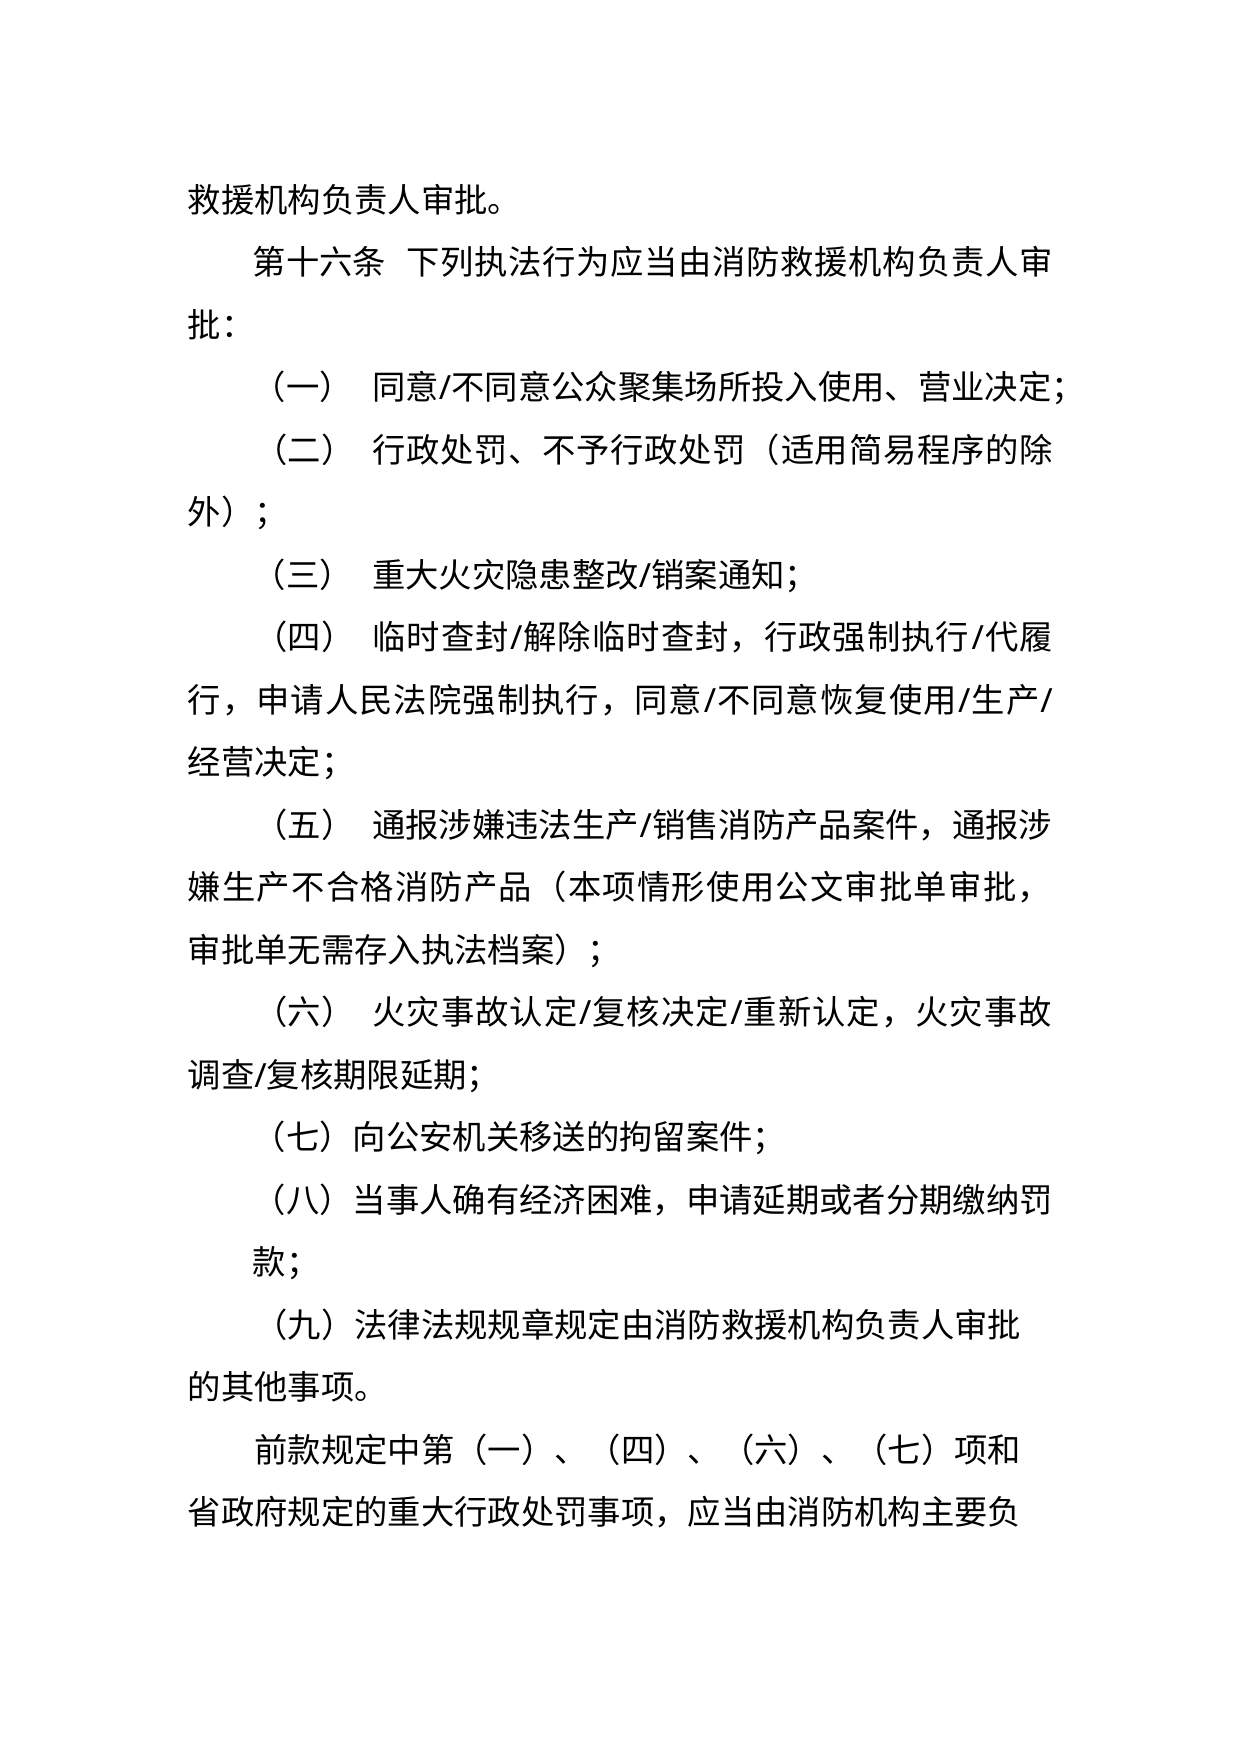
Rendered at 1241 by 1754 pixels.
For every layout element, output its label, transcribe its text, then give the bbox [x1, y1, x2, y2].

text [187, 162, 1053, 224]
text （六） 火灾事故认定/复核决定/重新认定，火灾事故调查/复核期限延期； [187, 974, 1053, 1099]
text （二） 行政处罚、不予行政处罚（适用简易程序的除外）； [187, 412, 1053, 537]
text （四） 临时查封/解除临时查封，行政强制执行/代履行，申请人民法院强制执行，同意/不同意恢复使用/生产/经营决定； [187, 599, 1053, 787]
text （九）法律法规规章规定由消防救援机构负责人审批的其他事项。 [187, 1287, 1053, 1412]
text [187, 1412, 1053, 1537]
text （七）向公安机关移送的拘留案件； [252, 1099, 1053, 1162]
text （一） 同意/不同意公众聚集场所投入使用、营业决定； [252, 349, 1053, 412]
text （五） 通报涉嫌违法生产/销售消防产品案件，通报涉嫌生产不合格消防产品（本项情形使用公文审批单审批，审批单无需存入执法档案）； [187, 787, 1053, 974]
text （八）当事人确有经济困难，申请延期或者分期缴纳罚款； [252, 1162, 1053, 1287]
list 下列执法行为应当由消防救援机构负责人审批： [187, 224, 1053, 349]
text （三） 重大火灾隐患整改/销案通知； [252, 537, 1053, 599]
